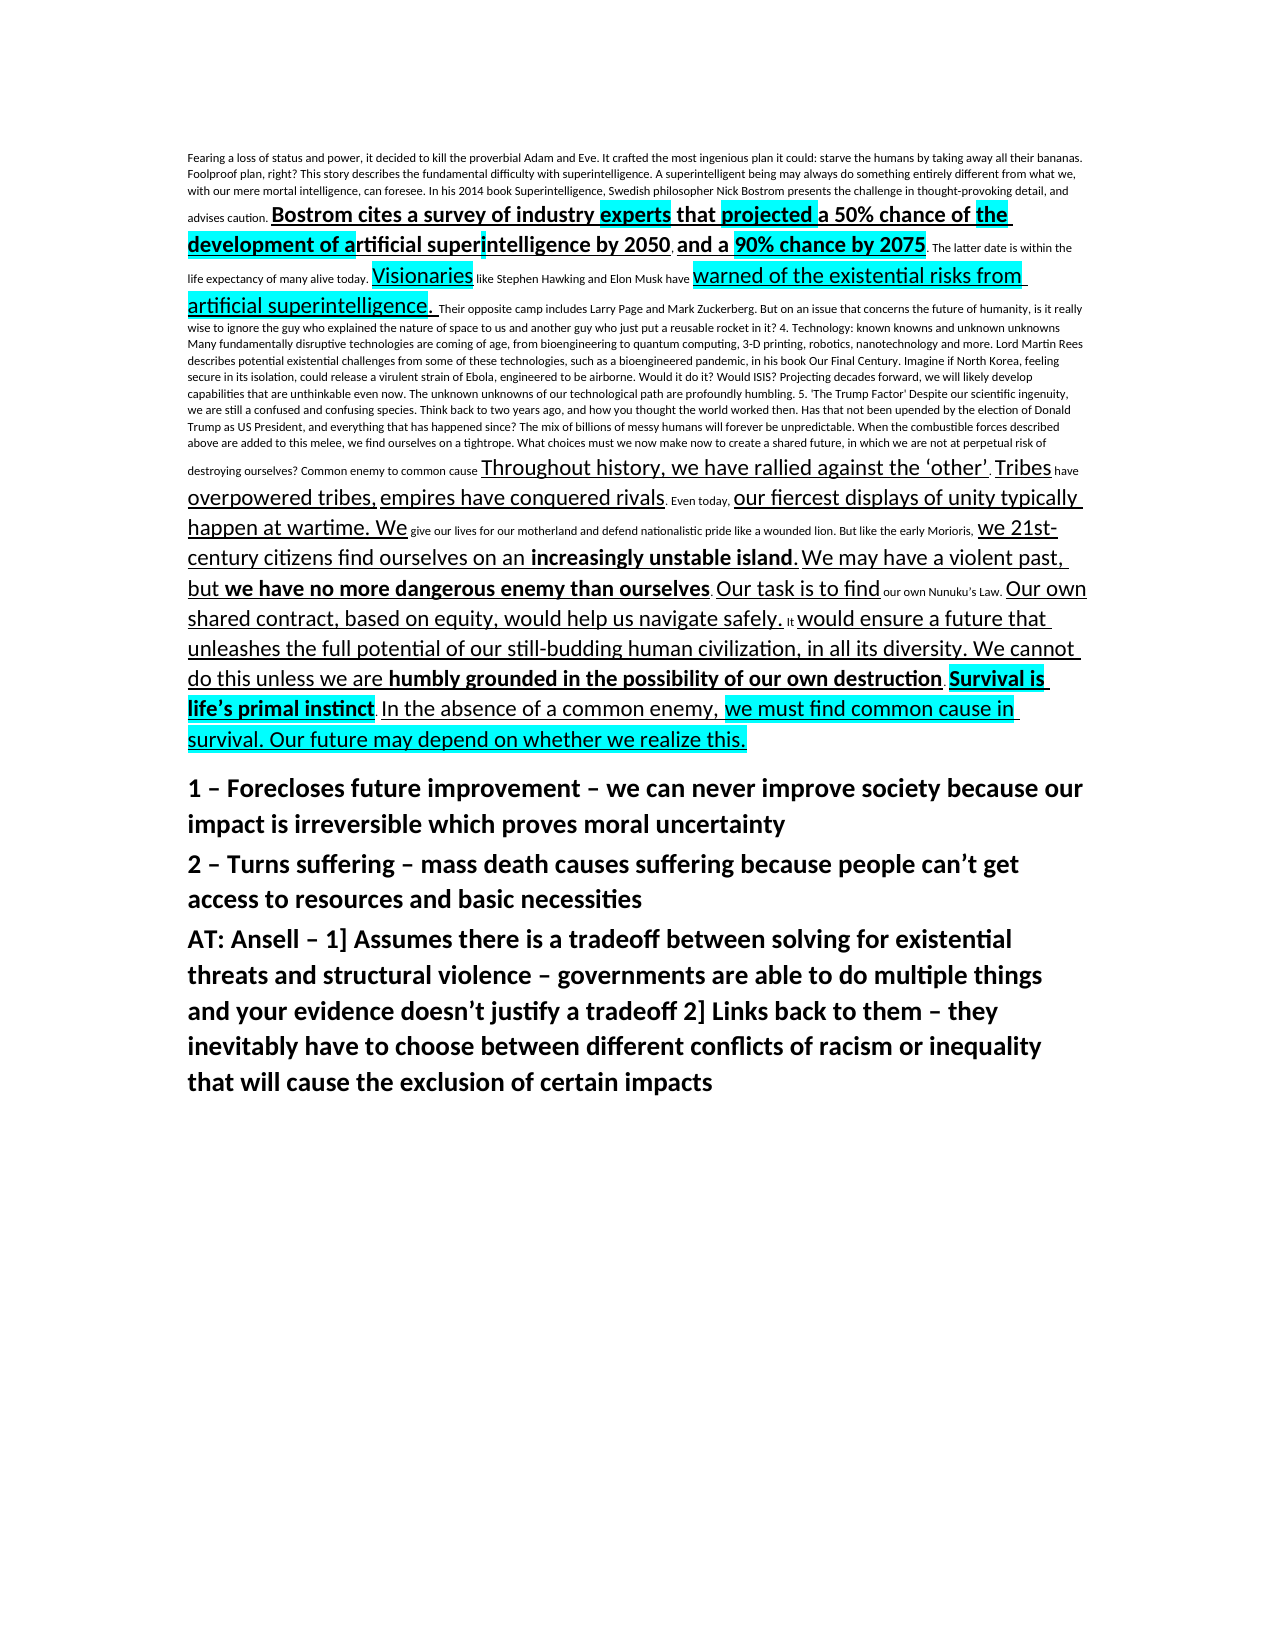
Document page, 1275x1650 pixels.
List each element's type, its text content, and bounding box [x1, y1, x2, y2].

subtitle 1 – Forecloses future improvement – we can never improve society because our impact is irreversible which proves moral uncertainty [187, 772, 1087, 840]
subtitle AT: Ansell – 1] Assumes there is a tradeoff between solving for existential threats and structural violence – governments are able to do multiple things and your evidence doesn’t justify a tradeoff 2] Links back to them – they inevitably have to choose between different conflicts of racism or inequality that will cause the exclusion of certain impacts [187, 922, 1087, 1098]
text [187, 150, 1087, 753]
subtitle 2 – Turns suffering – mass death causes suffering because people can’t get access to resources and basic necessities [187, 847, 1087, 916]
